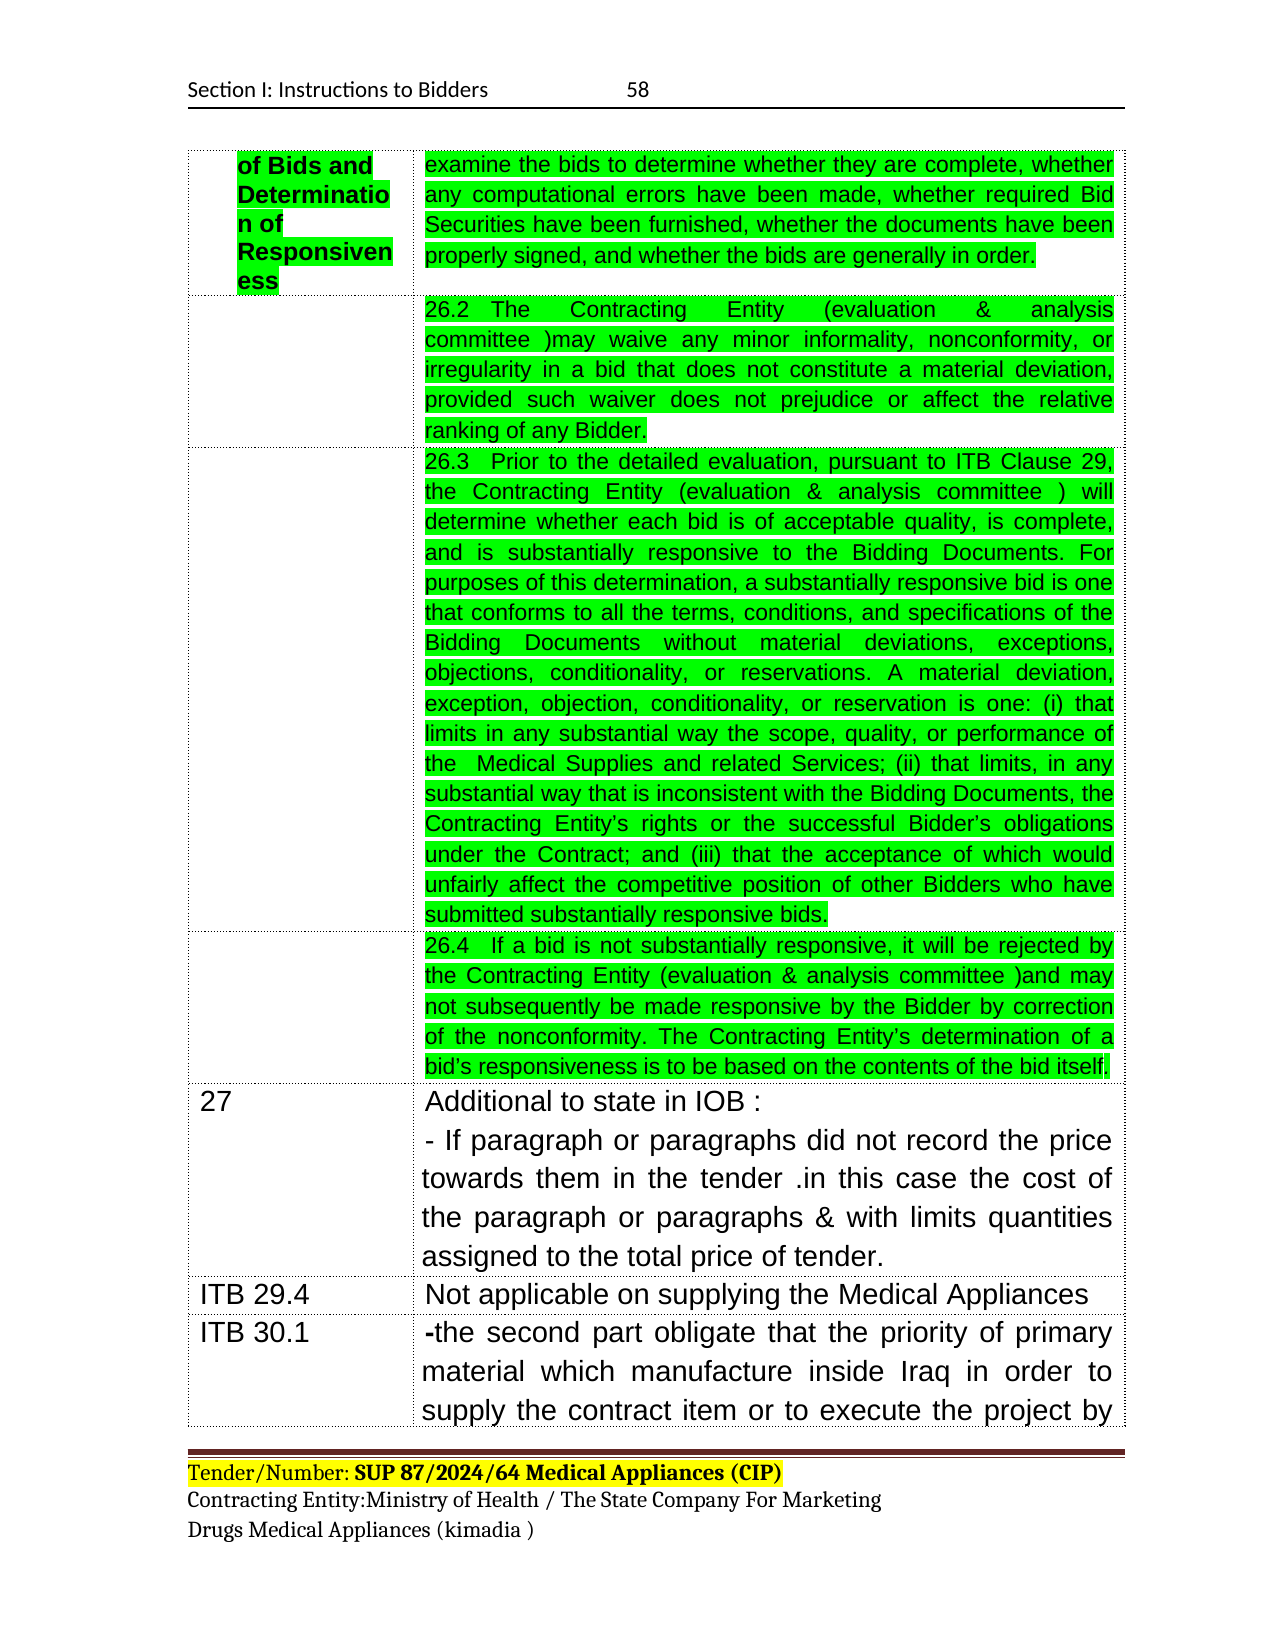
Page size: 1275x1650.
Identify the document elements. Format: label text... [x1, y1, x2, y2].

table_cell [188, 931, 413, 1083]
table_cell [188, 447, 413, 931]
table_cell Not applicable on supplying the Medical Appliances [413, 1276, 1125, 1314]
table_cell ITB 29.4 [188, 1276, 413, 1314]
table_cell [413, 1314, 1125, 1426]
table_cell 26.2 The Contracting Entity (evaluation & analysis committee )may waive any minor informality, nonconformity, or irregularity in a bid that does not constitute a material deviation, provided such waiver does not prejudice or affect the relative ranking of any Bidder. [413, 295, 1125, 447]
table_cell [188, 295, 413, 447]
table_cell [413, 150, 1125, 295]
table_cell 26.4 If a bid is not substantially responsive, it will be rejected by the Contracting Entity (evaluation & analysis committee )and may not subsequently be made responsive by the Bidder by correction of the nonconformity. The Contracting Entity’s determination of a bid’s responsiveness is to be based on the contents of the bid itself. [413, 931, 1125, 1083]
table_cell 27 [188, 1083, 413, 1276]
table_cell 26.3 Prior to the detailed evaluation, pursuant to ITB Clause 29, the Contracting Entity (evaluation & analysis committee ) will determine whether each bid is of acceptable quality, is complete, and is substantially responsive to the Bidding Documents. For purposes of this determination, a substantially responsive bid is one that conforms to all the terms, conditions, and specifications of the Bidding Documents without material deviations, exceptions, objections, conditionality, or reservations. A material deviation, exception, objection, conditionality, or reservation is one: (i) that limits in any substantial way the scope, quality, or performance of the Medical Supplies and related Services; (ii) that limits, in any substantial way that is inconsistent with the Bidding Documents, the Contracting Entity’s rights or the successful Bidder’s obligations under the Contract; and (iii) that the acceptance of which would unfairly affect the competitive position of other Bidders who have submitted substantially responsive bids. [413, 447, 1125, 931]
table_cell Additional to state in IOB : - If paragraph or paragraphs did not record the price towards them in the tender .in this case the cost of the paragraph or paragraphs & with limits quantities assigned to the total price of tender. [413, 1083, 1125, 1276]
table_cell ITB 30.1 [188, 1314, 413, 1426]
table_cell 26. Examination of Bids and Determination of Responsiveness [188, 150, 413, 295]
